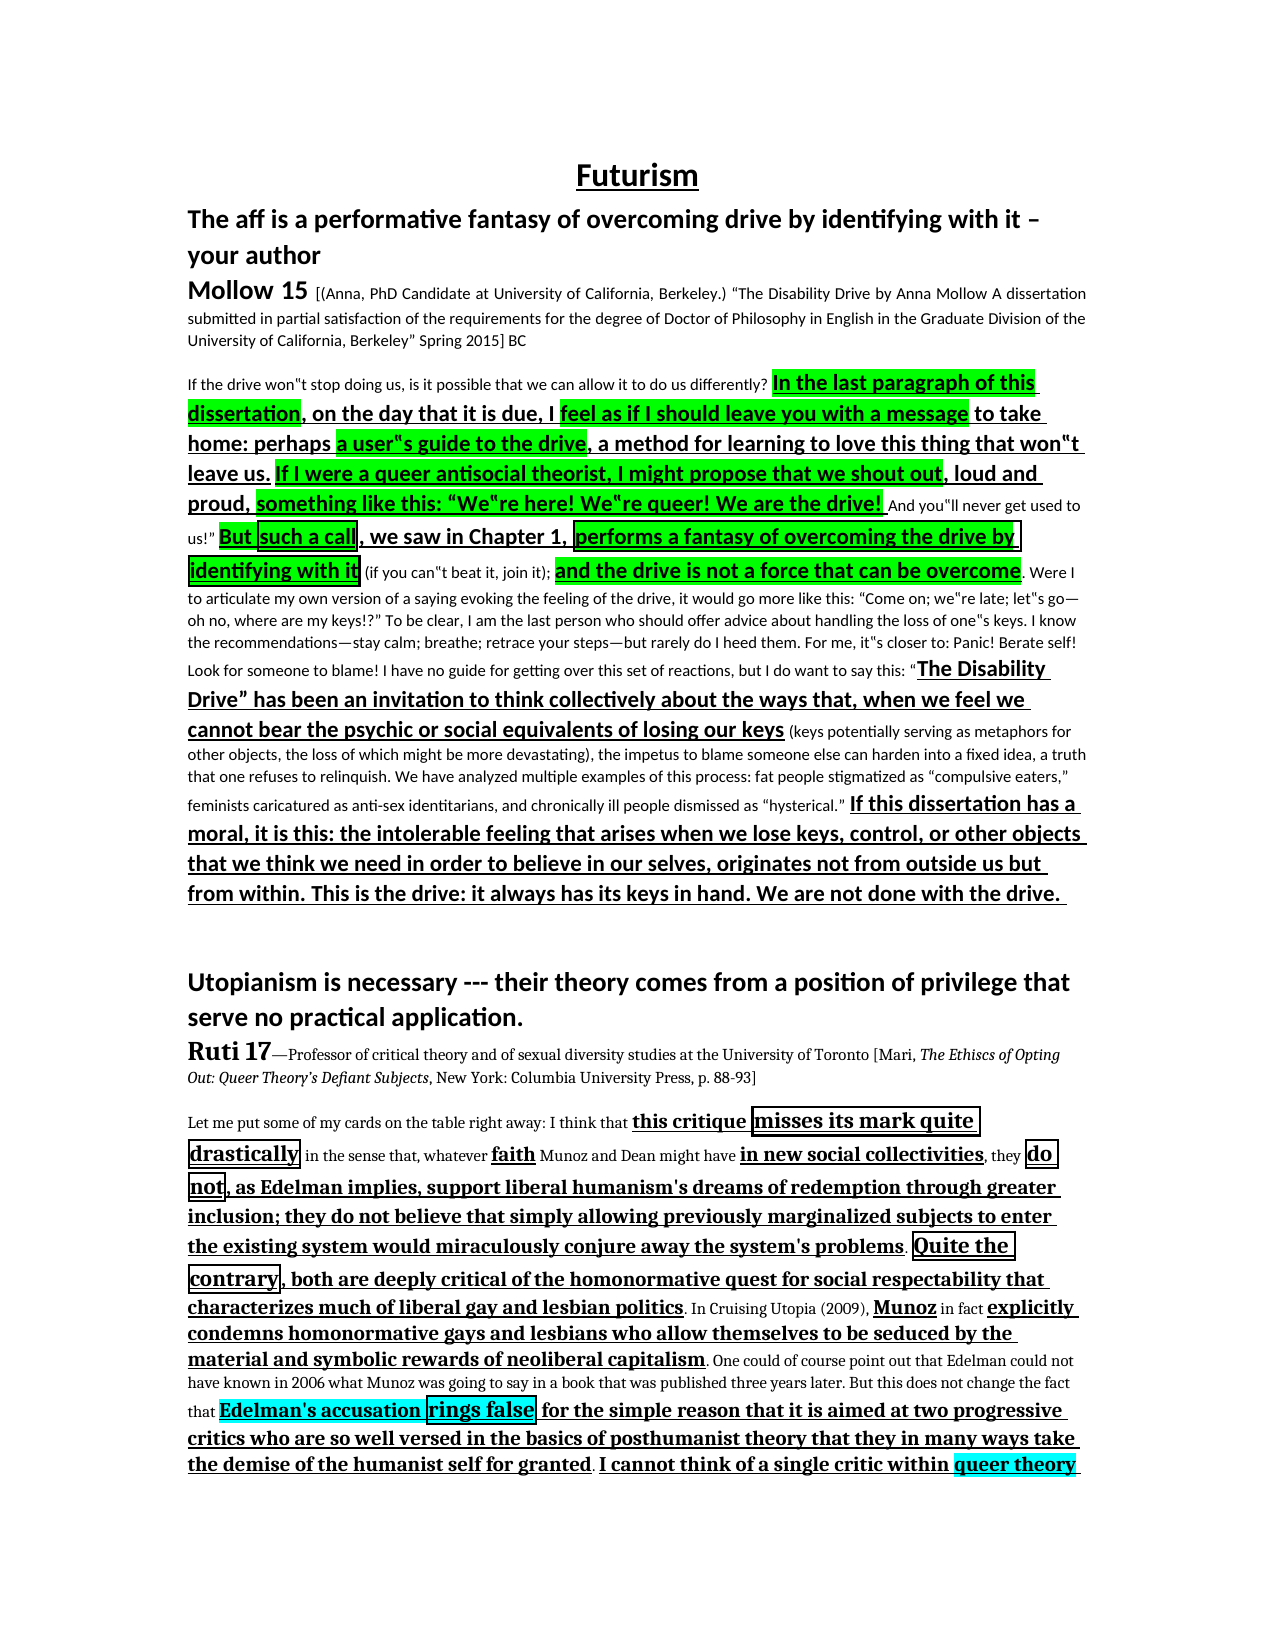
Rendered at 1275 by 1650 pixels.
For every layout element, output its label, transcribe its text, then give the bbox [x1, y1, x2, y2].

subtitle Utopianism is necessary --- their theory comes from a position of privilege that serve no practical application. [187, 965, 1087, 1034]
text Ruti 17—Professor of critical theory and of sexual diversity studies at the University of Toronto [Mari, The Ethiscs of Opting Out: Queer Theory’s Defiant Subjects, New York: Columbia University Press, p. 88-93] [187, 1036, 1087, 1088]
text If the drive won‟t stop doing us, is it possible that we can allow it to do us differently? In the last paragraph of this dissertation, on the day that it is due, I feel as if I should leave you with a message to take home: perhaps a user‟s guide to the drive, a method for learning to love this thing that won‟t leave us. If I were a queer antisocial theorist, I might propose that we shout out, loud and proud, something like this: “We‟re here! We‟re queer! We are the drive! And you‟ll never get used to us!” But such a call, we saw in Chapter 1, performs a fantasy of overcoming the drive by identifying with it (if you can‟t beat it, join it); and the drive is not a force that can be overcome. Were I to articulate my own version of a saying evoking the feeling of the drive, it would go more like this: “Come on; we‟re late; let‟s go—oh no, where are my keys!?” To be clear, I am the last person who should offer advice about handling the loss of one‟s keys. I know the recommendations—stay calm; breathe; retrace your steps—but rarely do I heed them. For me, it‟s closer to: Panic! Berate self! Look for someone to blame! I have no guide for getting over this set of reactions, but I do want to say this: “The Disability Drive” has been an invitation to think collectively about the ways that, when we feel we cannot bear the psychic or social equivalents of losing our keys (keys potentially serving as metaphors for other objects, the loss of which might be more devastating), the impetus to blame someone else can harden into a fixed idea, a truth that one refuses to relinquish. We have analyzed multiple examples of this process: fat people stigmatized as “compulsive eaters,” feminists caricatured as anti-sex identitarians, and chronically ill people dismissed as “hysterical.” If this dissertation has a moral, it is this: the intolerable feeling that arises when we lose keys, control, or other objects that we think we need in order to believe in our selves, originates not from outside us but from within. This is the drive: it always has its keys in hand. We are not done with the drive. [187, 368, 1087, 843]
text Mollow 15 [(Anna, PhD Candidate at University of California, Berkeley.) “The Disability Drive by Anna Mollow A dissertation submitted in partial satisfaction of the requirements for the degree of Doctor of Philosophy in English in the Graduate Division of the University of California, Berkeley” Spring 2015] BC [187, 273, 1087, 350]
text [187, 1106, 1087, 1477]
subtitle Futurism [187, 154, 1087, 195]
subtitle The aff is a performative fantasy of overcoming drive by identifying with it – your author [187, 202, 1087, 271]
